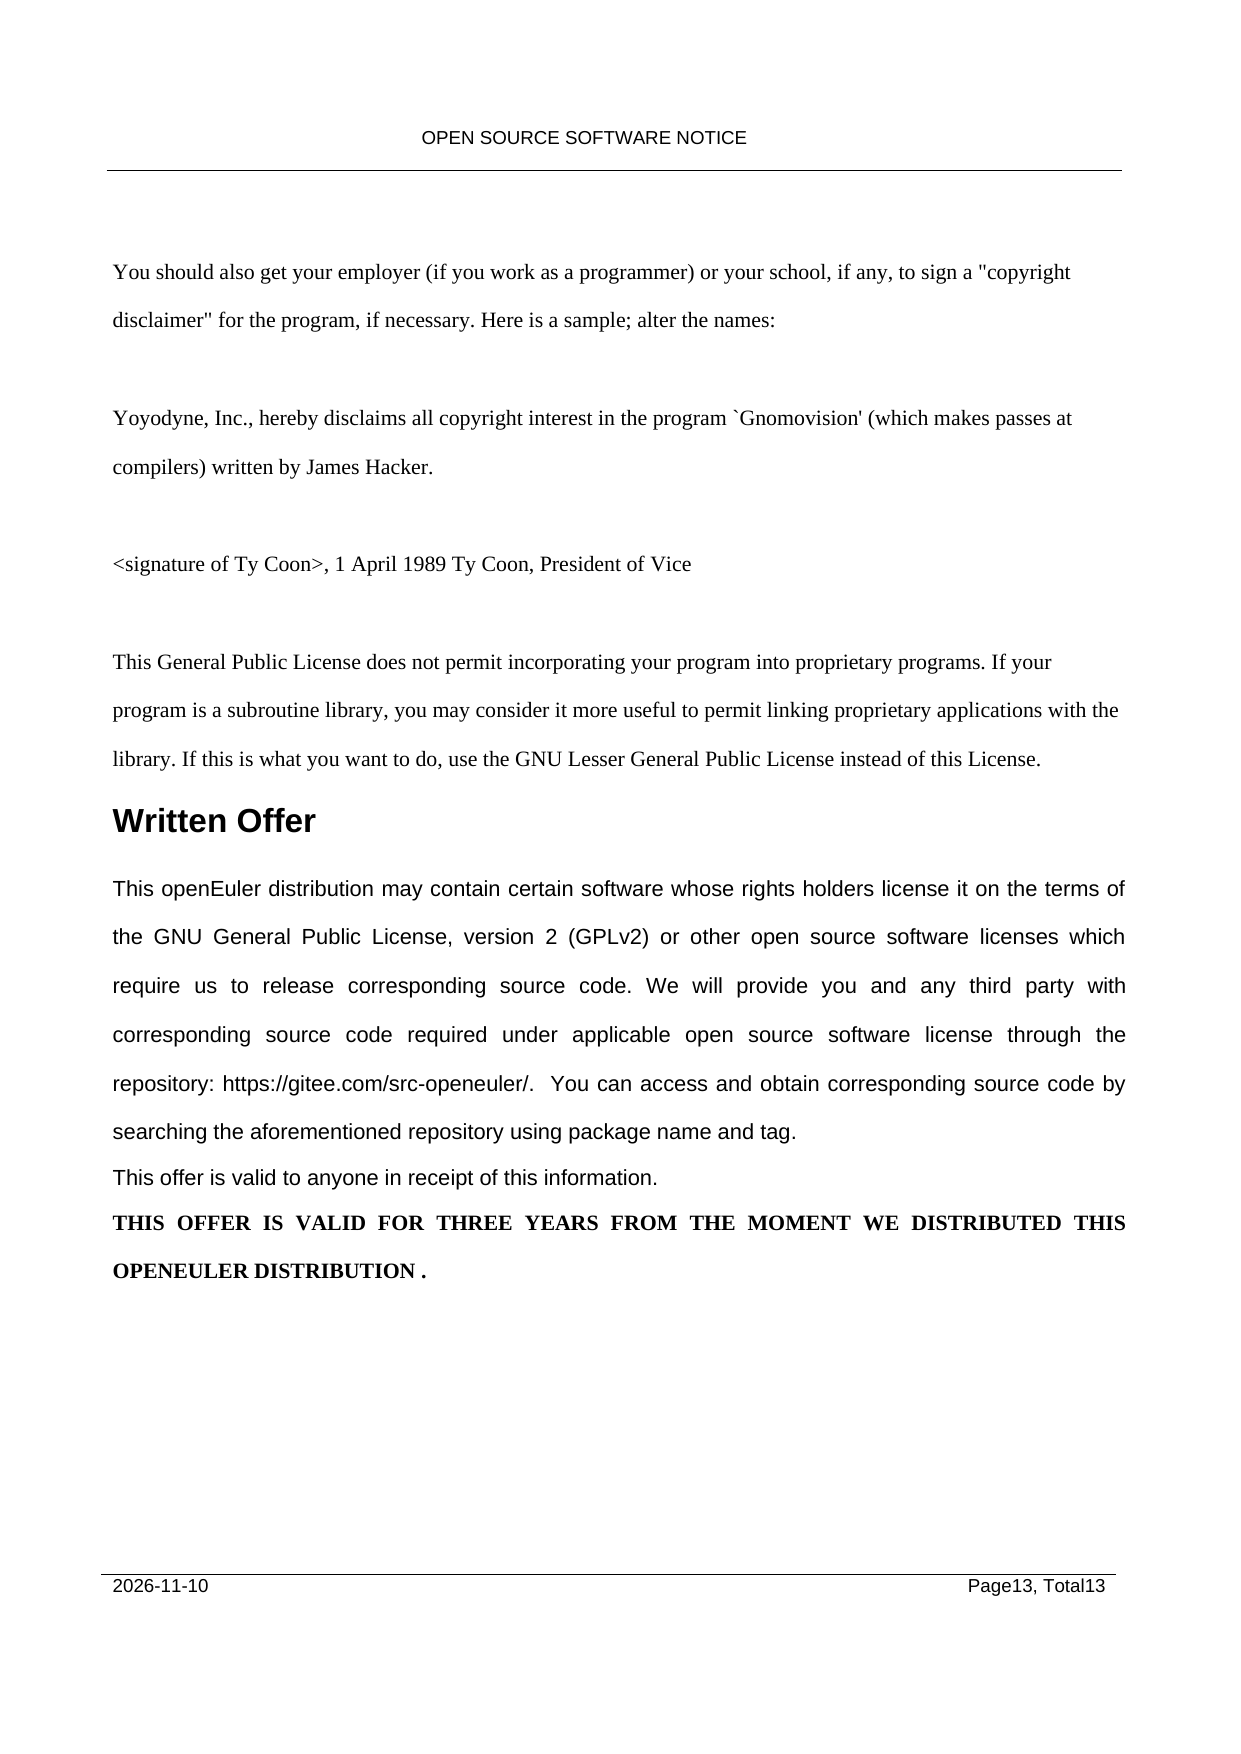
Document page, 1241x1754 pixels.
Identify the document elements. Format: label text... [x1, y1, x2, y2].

text This openEuler distribution may contain certain software whose rights holders license it on the terms of the GNU General Public License, version 2 (GPLv2) or other open source software licenses which require us to release corresponding source code. We will provide you and any third party with corresponding source code required under applicable open source software license through the repository: https://gitee.com/src-openeuler/. You can access and obtain corresponding source code by searching the aforementioned repository using package name and tag. [112, 872, 1128, 1148]
text THIS OFFER IS VALID FOR THREE YEARS FROM THE MOMENT WE DISTRIBUTED THIS OPENEULER DISTRIBUTION . [112, 1206, 1128, 1287]
text Written Offer [112, 788, 1128, 853]
text This offer is valid to anyone in receipt of this information. [112, 1161, 1128, 1193]
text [112, 206, 1128, 775]
